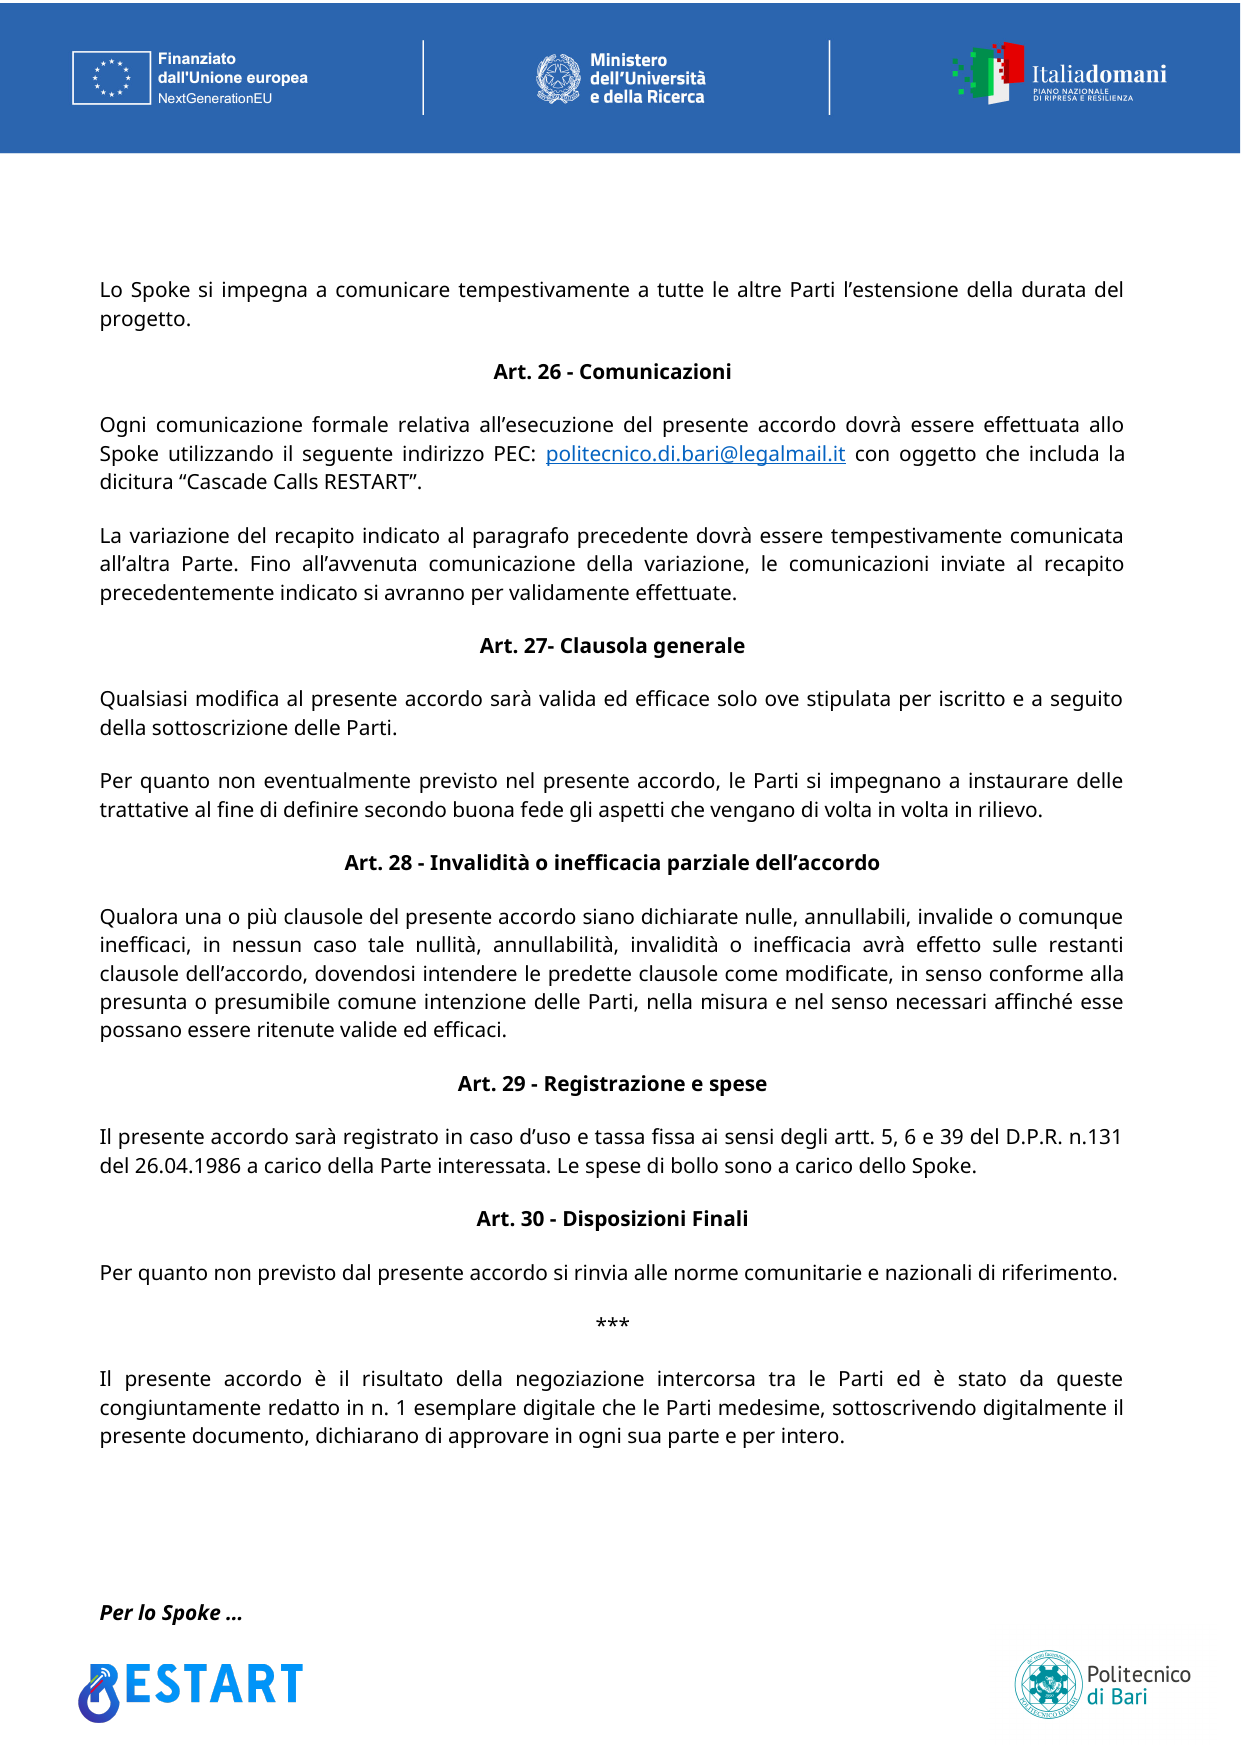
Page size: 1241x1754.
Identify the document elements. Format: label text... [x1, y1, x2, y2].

picture [78, 1664, 303, 1723]
text Per quanto non eventualmente previsto nel presente accordo, le Parti si impegnano a instaurare delle trattative al fine di definire secondo buona fede gli aspetti che vengano di volta in volta in rilievo. [99, 766, 1126, 823]
text Art. 28 - Invalidità o inefficacia parziale dell’accordo [99, 848, 1126, 877]
text Il presente accordo è il risultato della negoziazione intercorsa tra le Parti ed è stato da queste congiuntamente redatto in n. 1 esemplare digitale che le Parti medesime, sottoscrivendo digitalmente il presente documento, dichiarano di approvare in ogni sua parte e per intero. [99, 1364, 1126, 1450]
text Ogni comunicazione formale relativa all’esecuzione del presente accordo dovrà essere effettuata allo Spoke utilizzando il seguente indirizzo PEC: politecnico.di.bari@legalmail.it con oggetto che includa la dicitura “Cascade Calls RESTART”. [99, 411, 1126, 496]
text *** [99, 1311, 1126, 1339]
text Per lo Spoke … [99, 1598, 1126, 1626]
text Art. 27- Clausola generale [99, 631, 1126, 659]
picture [0, 3, 1241, 162]
text Art. 29 - Registrazione e spese [99, 1069, 1126, 1097]
text Qualora una o più clausole del presente accordo siano dichiarate nulle, annullabili, invalide o comunque inefficaci, in nessun caso tale nullità, annullabilità, invalidità o inefficacia avrà effetto sulle restanti clausole dell’accordo, dovendosi intendere le predette clausole come modificate, in senso conforme alla presunta o presumibile comune intenzione delle Parti, nella misura e nel senso necessari affinché esse possano essere ritenute valide ed efficaci. [99, 902, 1126, 1044]
subtitle Art. 30 - Disposizioni Finali [99, 1204, 1126, 1233]
text Art. 26 - Comunicazioni [99, 357, 1126, 386]
text Qualsiasi modifica al presente accordo sarà valida ed efficace solo ove stipulata per iscritto e a seguito della sottoscrizione delle Parti. [99, 684, 1126, 741]
picture [988, 1624, 1217, 1745]
text Il presente accordo sarà registrato in caso d’uso e tassa fissa ai sensi degli artt. 5, 6 e 39 del D.P.R. n.131 del 26.04.1986 a carico della Parte interessata. Le spese di bollo sono a carico dello Spoke. [99, 1122, 1126, 1179]
text Per quanto non previsto dal presente accordo si rinvia alle norme comunitarie e nazionali di riferimento. [99, 1258, 1126, 1286]
text La variazione del recapito indicato al paragrafo precedente dovrà essere tempestivamente comunicata all’altra Parte. Fino all’avvenuta comunicazione della variazione, le comunicazioni inviate al recapito precedentemente indicato si avranno per validamente effettuate. [99, 521, 1126, 606]
text Lo Spoke si impegna a comunicare tempestivamente a tutte le altre Parti l’estensione della durata del progetto. [99, 275, 1126, 332]
